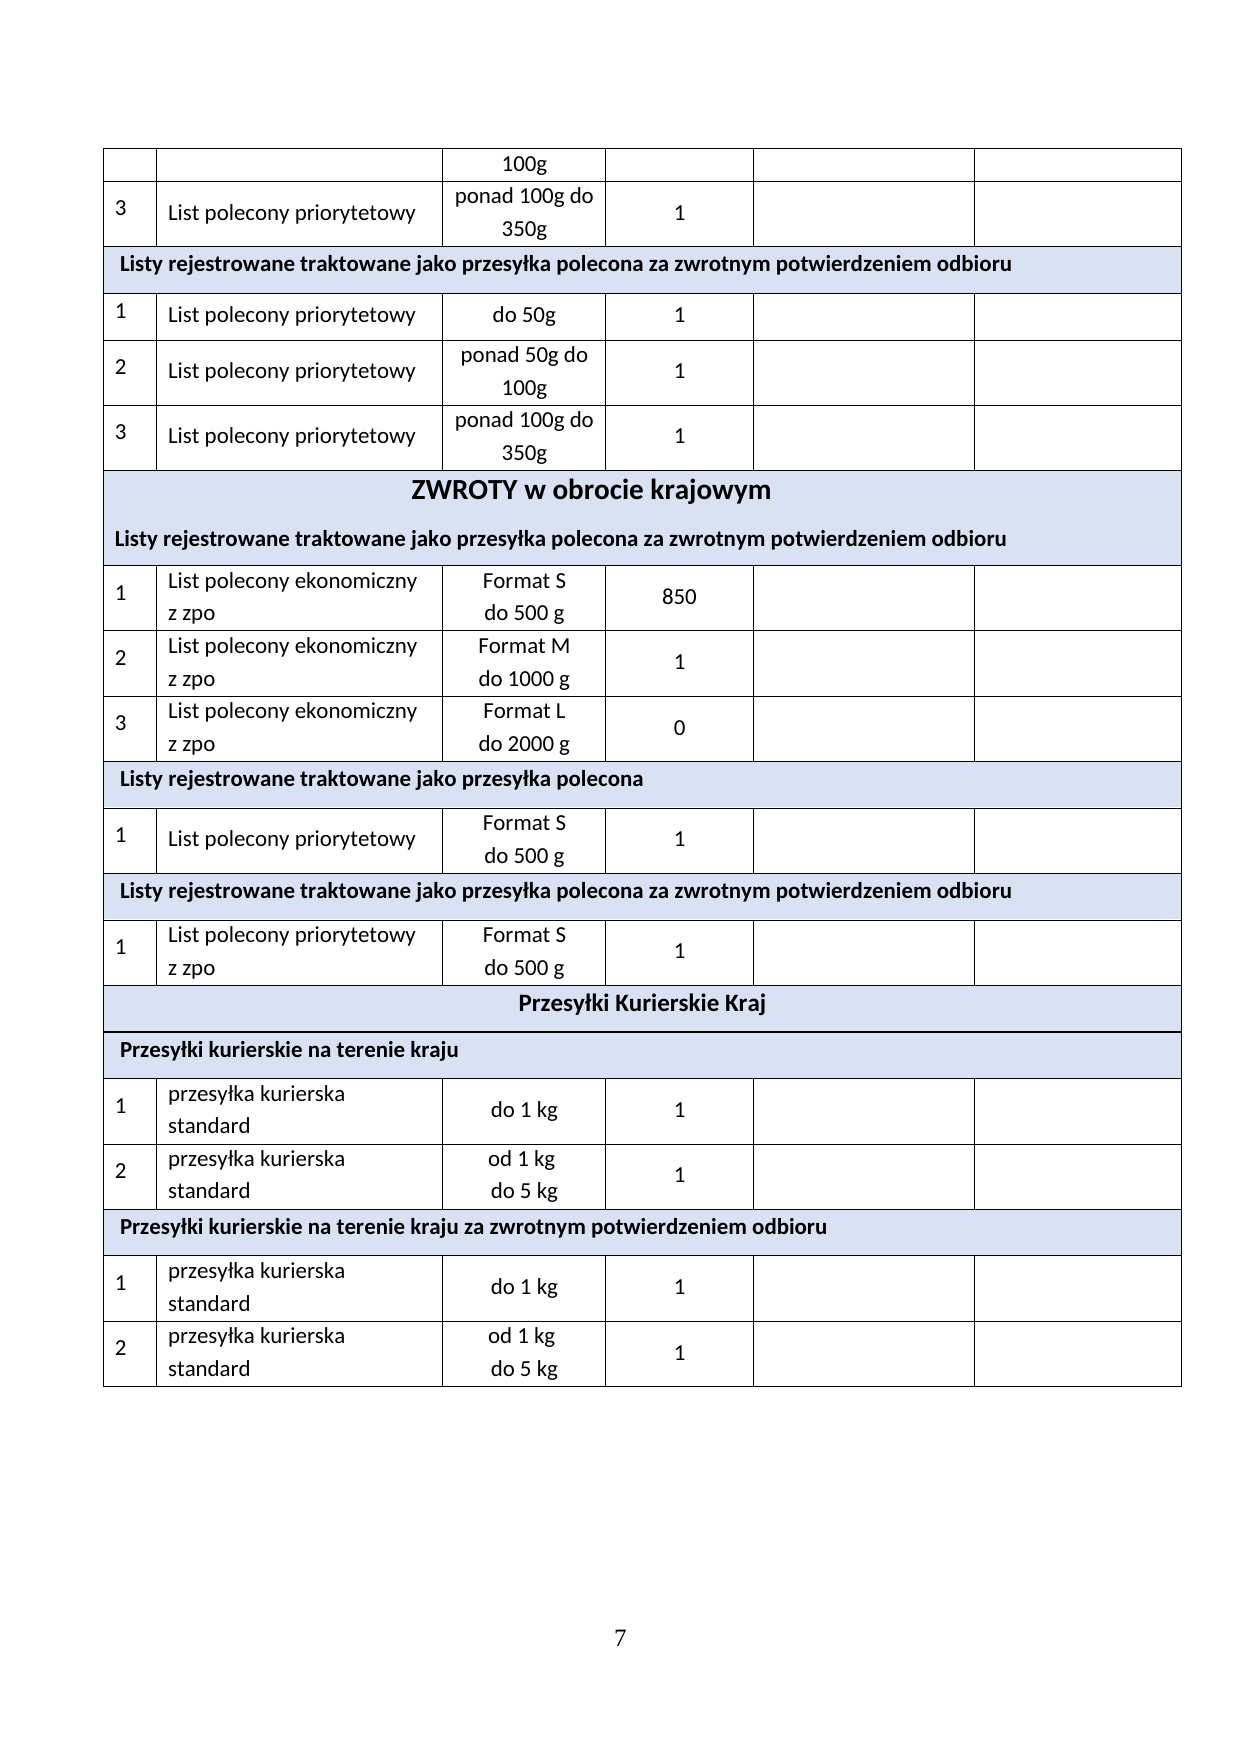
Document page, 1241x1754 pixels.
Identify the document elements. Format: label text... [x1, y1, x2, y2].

table_cell 1 [104, 1079, 156, 1143]
table_cell [975, 1322, 1181, 1386]
table_cell Format M do 1000 g [443, 631, 605, 696]
table_cell przesyłka kurierska standard [157, 1079, 442, 1143]
table_cell [754, 697, 974, 761]
table_cell [975, 341, 1181, 404]
table_cell [754, 1145, 974, 1208]
table_cell 3 [104, 182, 156, 246]
table_cell List polecony ekonomiczny z zpo [157, 631, 442, 696]
table_cell 2 [104, 631, 156, 696]
table_cell [754, 631, 974, 696]
table_cell [975, 1256, 1181, 1321]
table_cell List polecony ekonomiczny z zpo [157, 697, 442, 761]
table_cell 1 [606, 182, 753, 246]
table_cell 1 [606, 1079, 753, 1143]
table_cell [754, 1079, 974, 1143]
table_cell 2 [104, 341, 156, 404]
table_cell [157, 149, 442, 181]
table_cell [975, 182, 1181, 246]
table_cell ponad 50g do 100g [443, 149, 605, 181]
table_cell [975, 294, 1181, 339]
table_cell do 50g [443, 294, 605, 339]
table_cell 850 [606, 566, 753, 630]
table_cell 1 [104, 1256, 156, 1321]
table_cell do 1 kg [443, 1079, 605, 1143]
table_cell 1 [606, 921, 753, 984]
table_cell 3 [104, 406, 156, 470]
table_cell Format S do 500 g [443, 566, 605, 630]
table_cell [975, 697, 1181, 761]
table_cell 1 [606, 1322, 753, 1386]
table_cell Format L do 2000 g [443, 697, 605, 761]
table_cell 1 [606, 294, 753, 339]
table_cell [975, 1145, 1181, 1208]
table_cell [754, 809, 974, 873]
table_cell od 1 kg do 5 kg [443, 1145, 605, 1208]
table_cell Listy rejestrowane traktowane jako przesyłka polecona [104, 762, 1181, 807]
table_cell [754, 566, 974, 630]
table_cell [975, 631, 1181, 696]
table_cell [975, 149, 1181, 181]
table_cell do 1 kg [443, 1256, 605, 1321]
table_cell Listy rejestrowane traktowane jako przesyłka polecona za zwrotnym potwierdzeniem odbioru [104, 874, 1181, 919]
table_cell [975, 566, 1181, 630]
table_cell 1 [606, 149, 753, 181]
table_cell 2 [104, 1322, 156, 1386]
table_cell 1 [104, 809, 156, 873]
table_cell List polecony priorytetowy z zpo [157, 921, 442, 984]
table_cell 1 [606, 809, 753, 873]
table_cell ZWROTY w obrocie krajowym Listy rejestrowane traktowane jako przesyłka polecona za zwrotnym potwierdzeniem odbioru [104, 471, 1181, 565]
table_cell ponad 50g do 100g [443, 341, 605, 404]
table_cell 1 [606, 341, 753, 404]
table_cell Format S do 500 g [443, 921, 605, 984]
table_cell 1 [104, 921, 156, 984]
table_cell List polecony priorytetowy [157, 294, 442, 339]
table_cell List polecony priorytetowy [157, 406, 442, 470]
table_cell [754, 149, 974, 181]
table_cell 2 [104, 1145, 156, 1208]
table_cell przesyłka kurierska standard [157, 1145, 442, 1208]
table_cell [754, 406, 974, 470]
table_cell ponad 100g do 350g [443, 406, 605, 470]
table_cell [754, 294, 974, 339]
table_cell 1 [104, 294, 156, 339]
table_cell [754, 182, 974, 246]
table_cell [975, 921, 1181, 984]
table_cell od 1 kg do 5 kg [443, 1322, 605, 1386]
table_cell [975, 1079, 1181, 1143]
table_cell [975, 406, 1181, 470]
table_cell przesyłka kurierska standard [157, 1256, 442, 1321]
table_cell List polecony ekonomiczny z zpo [157, 566, 442, 630]
table_cell List polecony priorytetowy [157, 809, 442, 873]
table_cell ponad 100g do 350g [443, 182, 605, 246]
table_cell 0 [606, 697, 753, 761]
table_cell 3 [104, 697, 156, 761]
table_cell [754, 341, 974, 404]
table_cell Przesyłki kurierskie na terenie kraju za zwrotnym potwierdzeniem odbioru [104, 1210, 1181, 1255]
table_cell [754, 921, 974, 984]
table_cell List polecony priorytetowy [157, 341, 442, 404]
table_cell [754, 1322, 974, 1386]
table_cell 1 [606, 631, 753, 696]
table_cell 2 [104, 149, 156, 181]
table_cell [754, 1256, 974, 1321]
table_cell Listy rejestrowane traktowane jako przesyłka polecona za zwrotnym potwierdzeniem odbioru [104, 247, 1181, 293]
table_cell [975, 809, 1181, 873]
table_cell Format S do 500 g [443, 809, 605, 873]
table_cell przesyłka kurierska standard [157, 1322, 442, 1386]
table_cell Przesyłki Kurierskie Kraj [104, 986, 1181, 1031]
table_cell 1 [606, 1256, 753, 1321]
table_cell Przesyłki kurierskie na terenie kraju [104, 1033, 1181, 1078]
table_cell 1 [606, 406, 753, 470]
table_cell 1 [104, 566, 156, 630]
table_cell List polecony priorytetowy [157, 182, 442, 246]
table_cell 1 [606, 1145, 753, 1208]
